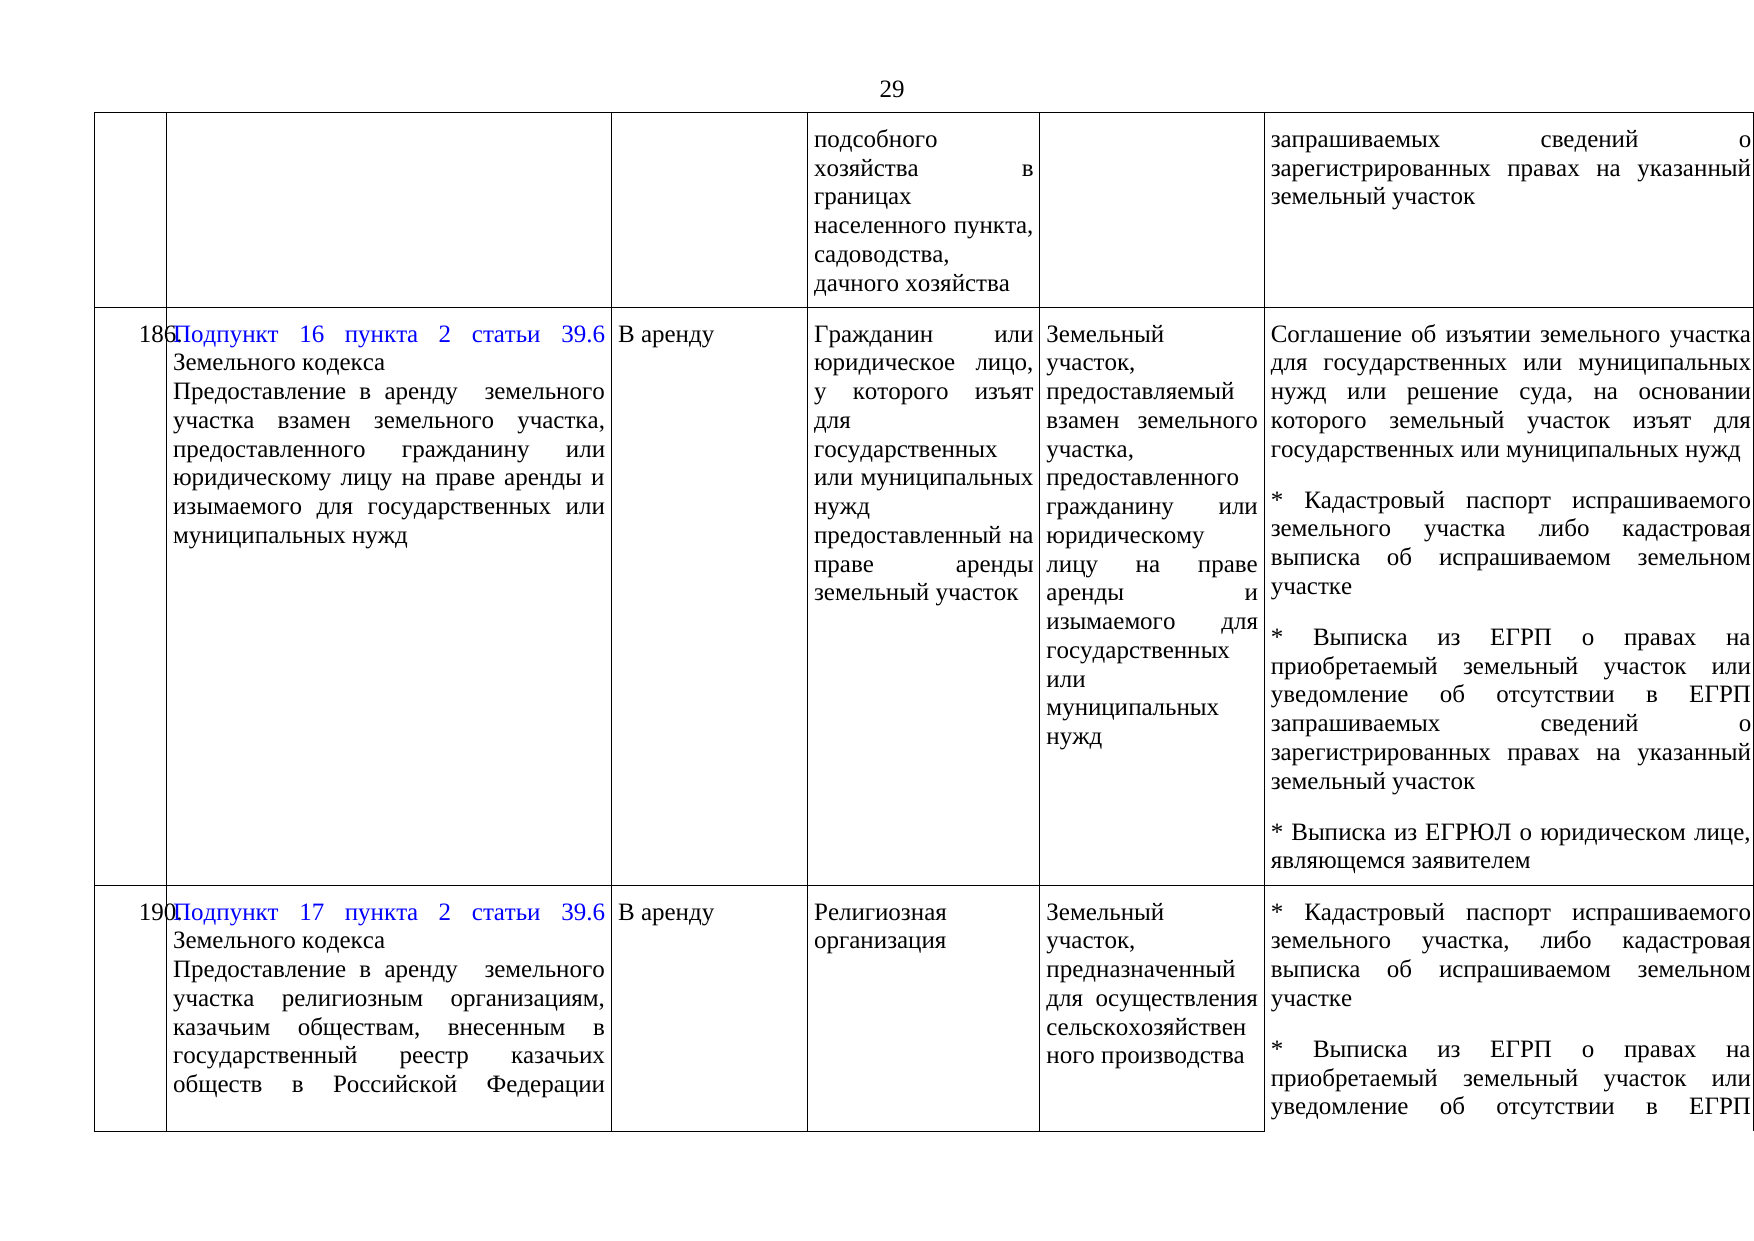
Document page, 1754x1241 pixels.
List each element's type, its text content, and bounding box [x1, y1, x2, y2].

table_cell Земельный участок, предоставляемый взамен земельного участка, предоставленного гражданину или юридическому лицу на праве аренды и изымаемого для государственных или муниципальных нужд [1040, 308, 1264, 885]
table_cell Соглашение об изъятии земельного участка для государственных или муниципальных нужд или решение суда, на основании которого земельный участок изъят для государственных или муниципальных нужд [1265, 308, 1753, 473]
table_cell В аренду [612, 886, 807, 1131]
table_cell Гражданин или юридическое лицо, у которого изъят для государственных или муниципальных нужд предоставленный на праве аренды земельный участок [808, 308, 1039, 885]
table_cell Подпункт 16 пункта 2 статьи 39.6 Земельного кодекса Предоставление в аренду земельного участка взамен земельного участка, предоставленного гражданину или юридическому лицу на праве аренды и изымаемого для государственных или муниципальных нужд [167, 308, 611, 885]
table_cell * Выписка из ЕГРЮЛ о юридическом лице, являющемся заявителем [1265, 805, 1753, 885]
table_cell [1265, 1022, 1753, 1131]
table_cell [1265, 113, 1753, 307]
table_cell * Кадастровый паспорт испрашиваемого земельного участка, либо кадастровая выписка об испрашиваемом земельном участке [1265, 886, 1753, 1022]
table_cell [95, 886, 166, 1131]
table_cell * Кадастровый паспорт испрашиваемого земельного участка либо кадастровая выписка об испрашиваемом земельном участке [1265, 473, 1753, 610]
table_cell Религиозная организация [808, 886, 1039, 1131]
table_cell [95, 308, 166, 885]
table_cell В аренду [612, 308, 807, 885]
table_cell Земельный участок, предназначенный для осуществления сельскохозяйственного производства [1040, 886, 1264, 1131]
